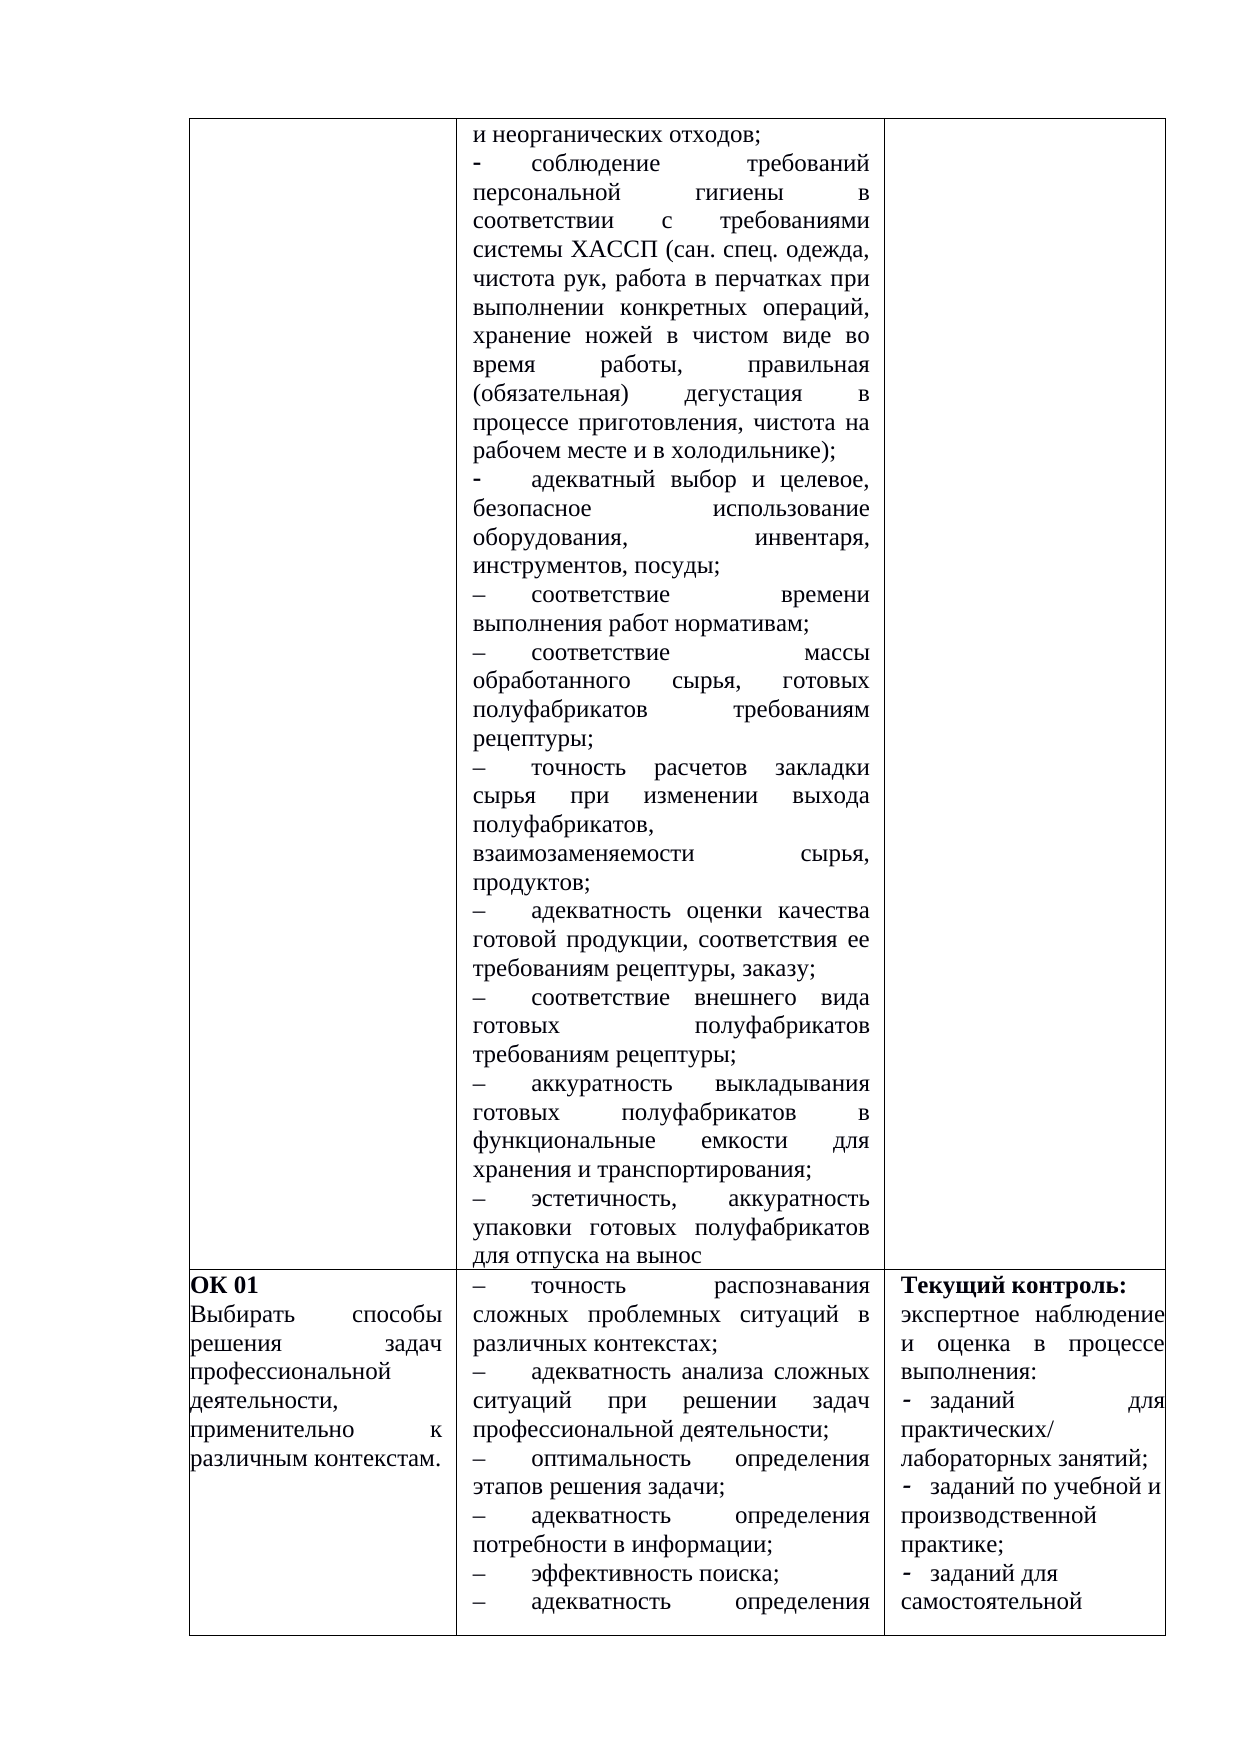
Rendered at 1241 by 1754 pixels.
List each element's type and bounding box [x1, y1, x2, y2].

table_cell [190, 119, 456, 1269]
table_cell [190, 1270, 456, 1635]
table_cell [885, 1270, 1165, 1635]
table_cell [457, 1270, 884, 1635]
table_cell [457, 119, 884, 1269]
